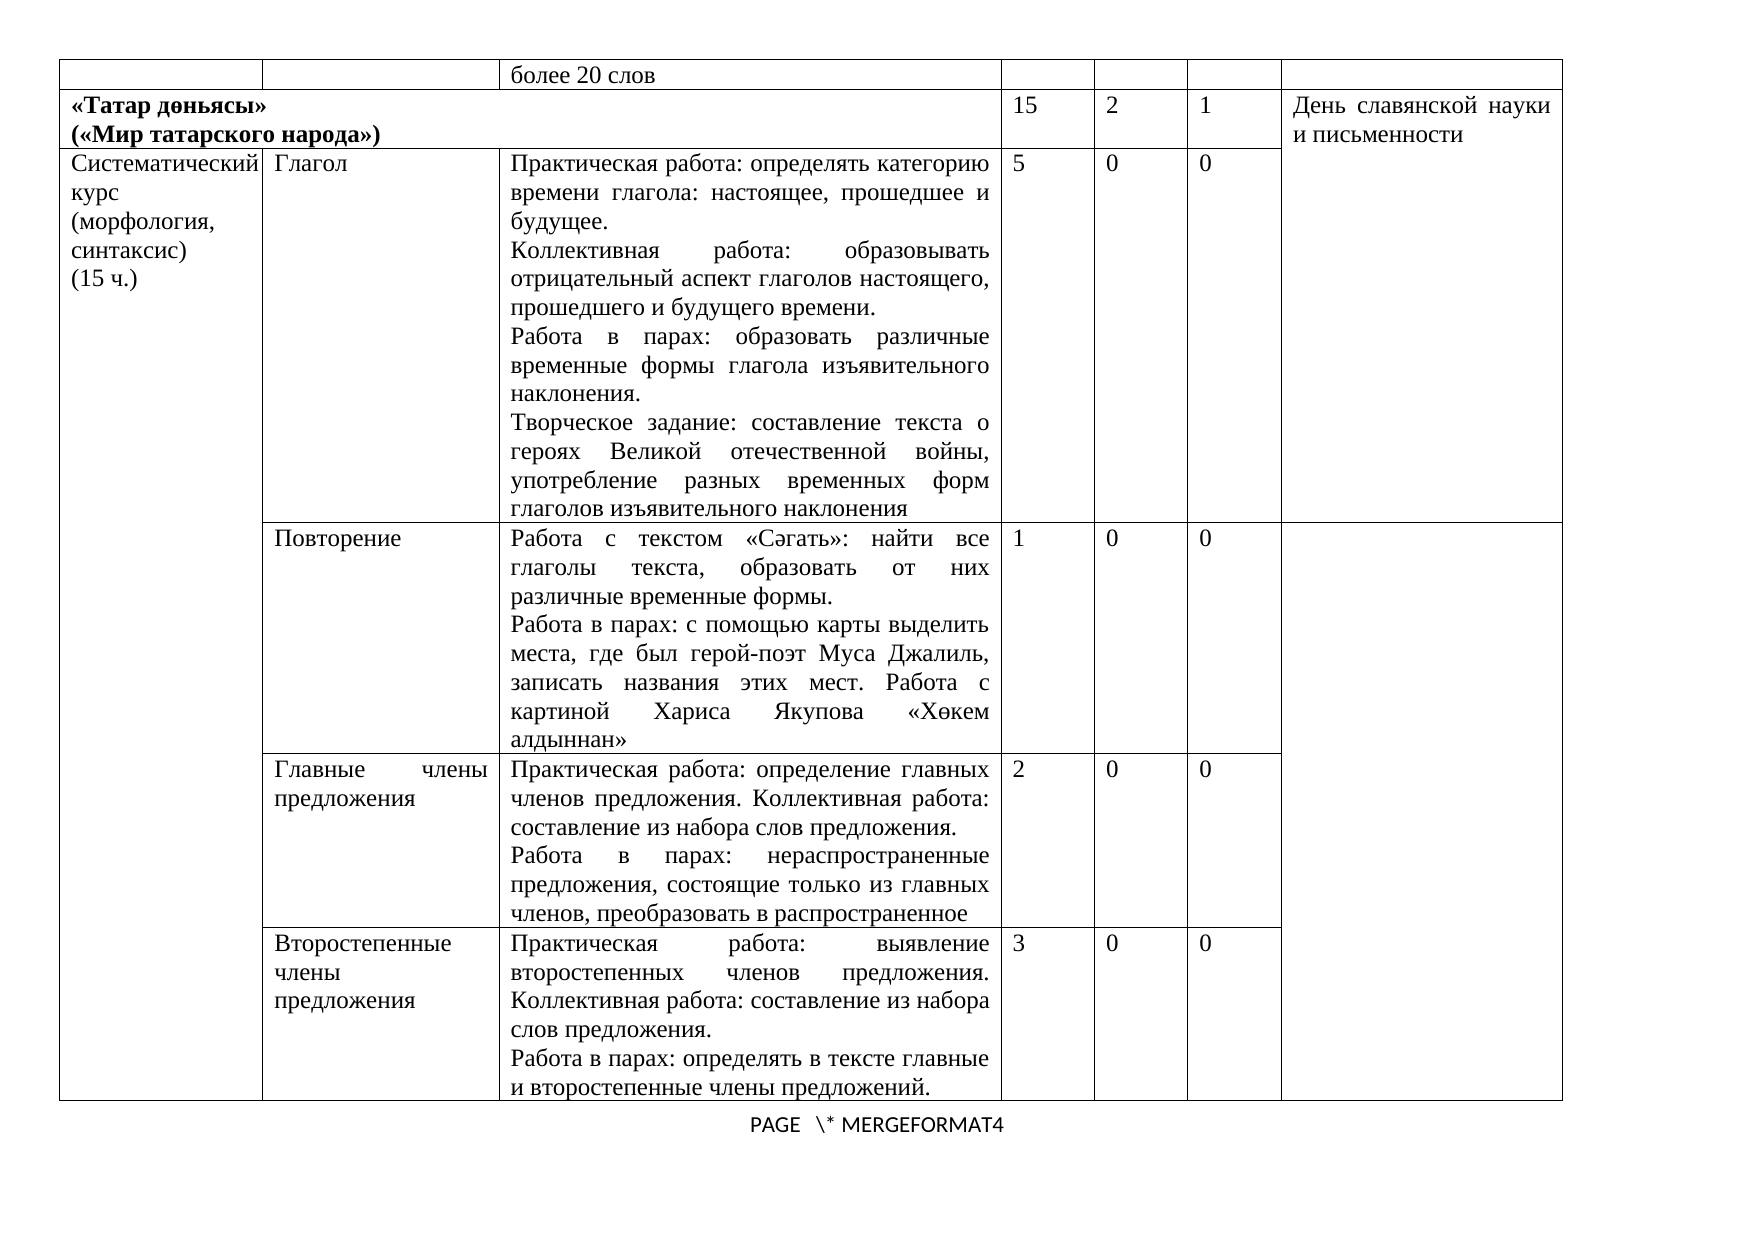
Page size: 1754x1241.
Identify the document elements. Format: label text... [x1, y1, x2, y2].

table_cell Работа с текстом «Сәгать»: найти все глаголы текста, образовать от них различные временные формы. Работа в парах: с помощью карты выделить места, где был герой-поэт Муса Джалиль, записать названия этих мест. Работа с картиной Хариса Якупова «Хөкем алдыннан» [500, 523, 1001, 753]
table_cell Главные члены предложения [263, 754, 499, 927]
table_cell 2 [1002, 60, 1094, 89]
table_cell [1282, 523, 1562, 1100]
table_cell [263, 928, 499, 1100]
table_cell Глагол [263, 149, 499, 522]
table_cell 1 [1188, 90, 1281, 147]
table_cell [500, 928, 1001, 1100]
table_cell День славянской науки и письменности [1282, 90, 1562, 522]
table_cell 1 [1095, 60, 1187, 89]
table_cell 0 [1188, 928, 1281, 1100]
table_cell 0 [1188, 523, 1281, 753]
table_cell 0 [1188, 60, 1281, 89]
table_cell Практическая работа: определять категорию времени глагола: настоящее, прошедшее и будущее. Коллективная работа: образовывать отрицательный аспект глаголов настоящего, прошедшего и будущего времени. Работа в парах: образовать различные временные формы глагола изъявительного наклонения. Творческое задание: составление текста о героях Великой отечественной войны, употребление разных временных форм глаголов изъявительного наклонения [500, 149, 1001, 522]
table_cell 0 [1095, 928, 1187, 1100]
table_cell Повторение [263, 523, 499, 753]
table_cell 5 [1002, 149, 1094, 522]
table_cell 1 [1002, 523, 1094, 753]
table_cell 0 [1188, 754, 1281, 927]
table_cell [500, 60, 1001, 89]
table_cell Систематический курс (морфология, синтаксис) (15 ч.) [60, 149, 262, 1100]
table_cell 2 [1002, 754, 1094, 927]
table_cell 0 [1095, 754, 1187, 927]
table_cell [60, 60, 262, 89]
table_cell Практическая работа: определение главных членов предложения. Коллективная работа: составление из набора слов предложения. Работа в парах: нераспространенные предложения, состоящие только из главных членов, преобразовать в распространенное [500, 754, 1001, 927]
table_cell 0 [1095, 523, 1187, 753]
table_cell 0 [1095, 149, 1187, 522]
table_cell 3 [1002, 928, 1094, 1100]
table_cell 15 [1002, 90, 1094, 147]
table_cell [263, 60, 499, 89]
table_cell 0 [1188, 149, 1281, 522]
table_cell «Татар дөньясы» («Мир татарского народа») [60, 90, 1001, 147]
table_cell 2 [1095, 90, 1187, 147]
